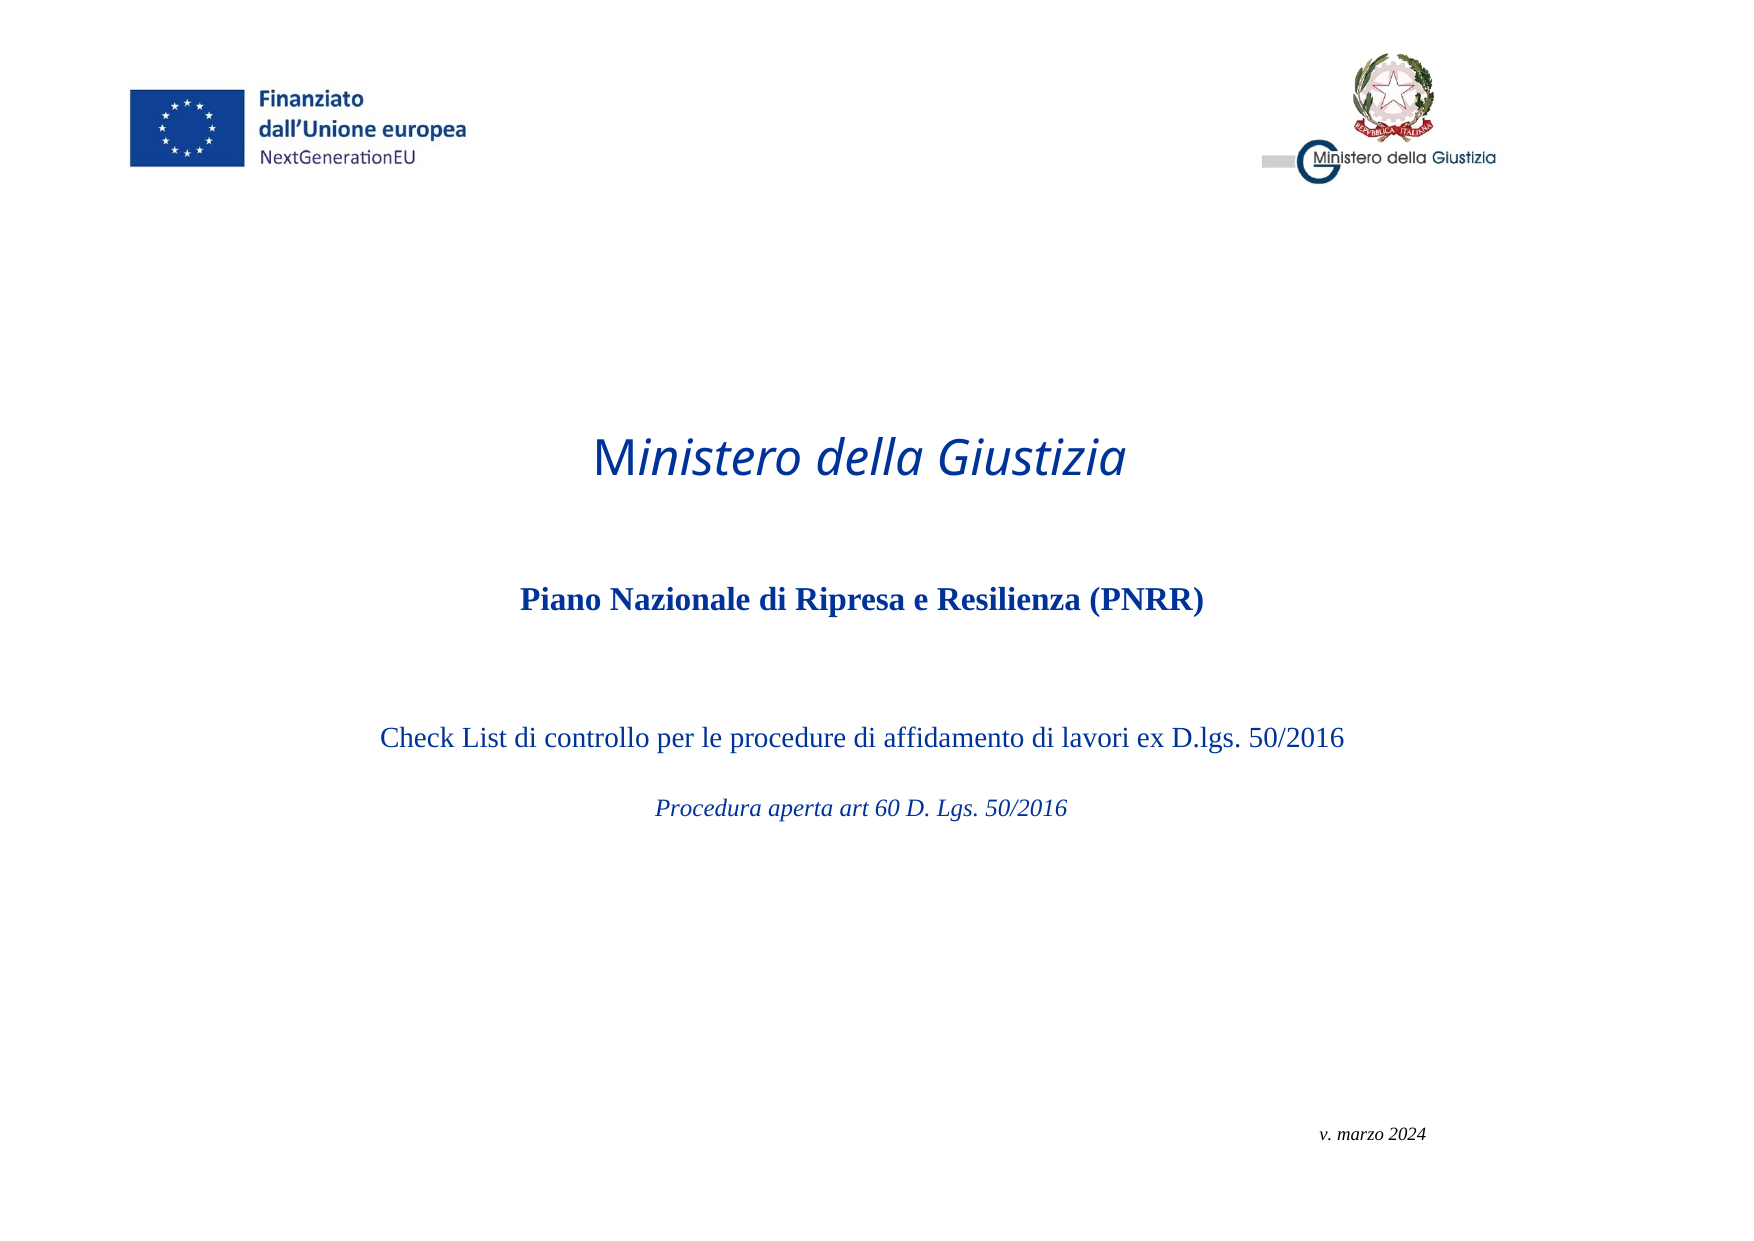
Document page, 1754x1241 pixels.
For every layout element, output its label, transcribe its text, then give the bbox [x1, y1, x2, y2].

text Ministero della Giustizia [118, 417, 1606, 490]
picture [1199, 42, 1605, 227]
text Procedura aperta art 60 D. Lgs. 50/2016 [118, 781, 1606, 825]
text Piano Nazionale di Ripresa e Resilienza (PNRR) [118, 575, 1606, 619]
picture [118, 80, 485, 177]
text Check List di controllo per le procedure di affidamento di lavori ex D.lgs. 50/2016 [118, 713, 1606, 756]
